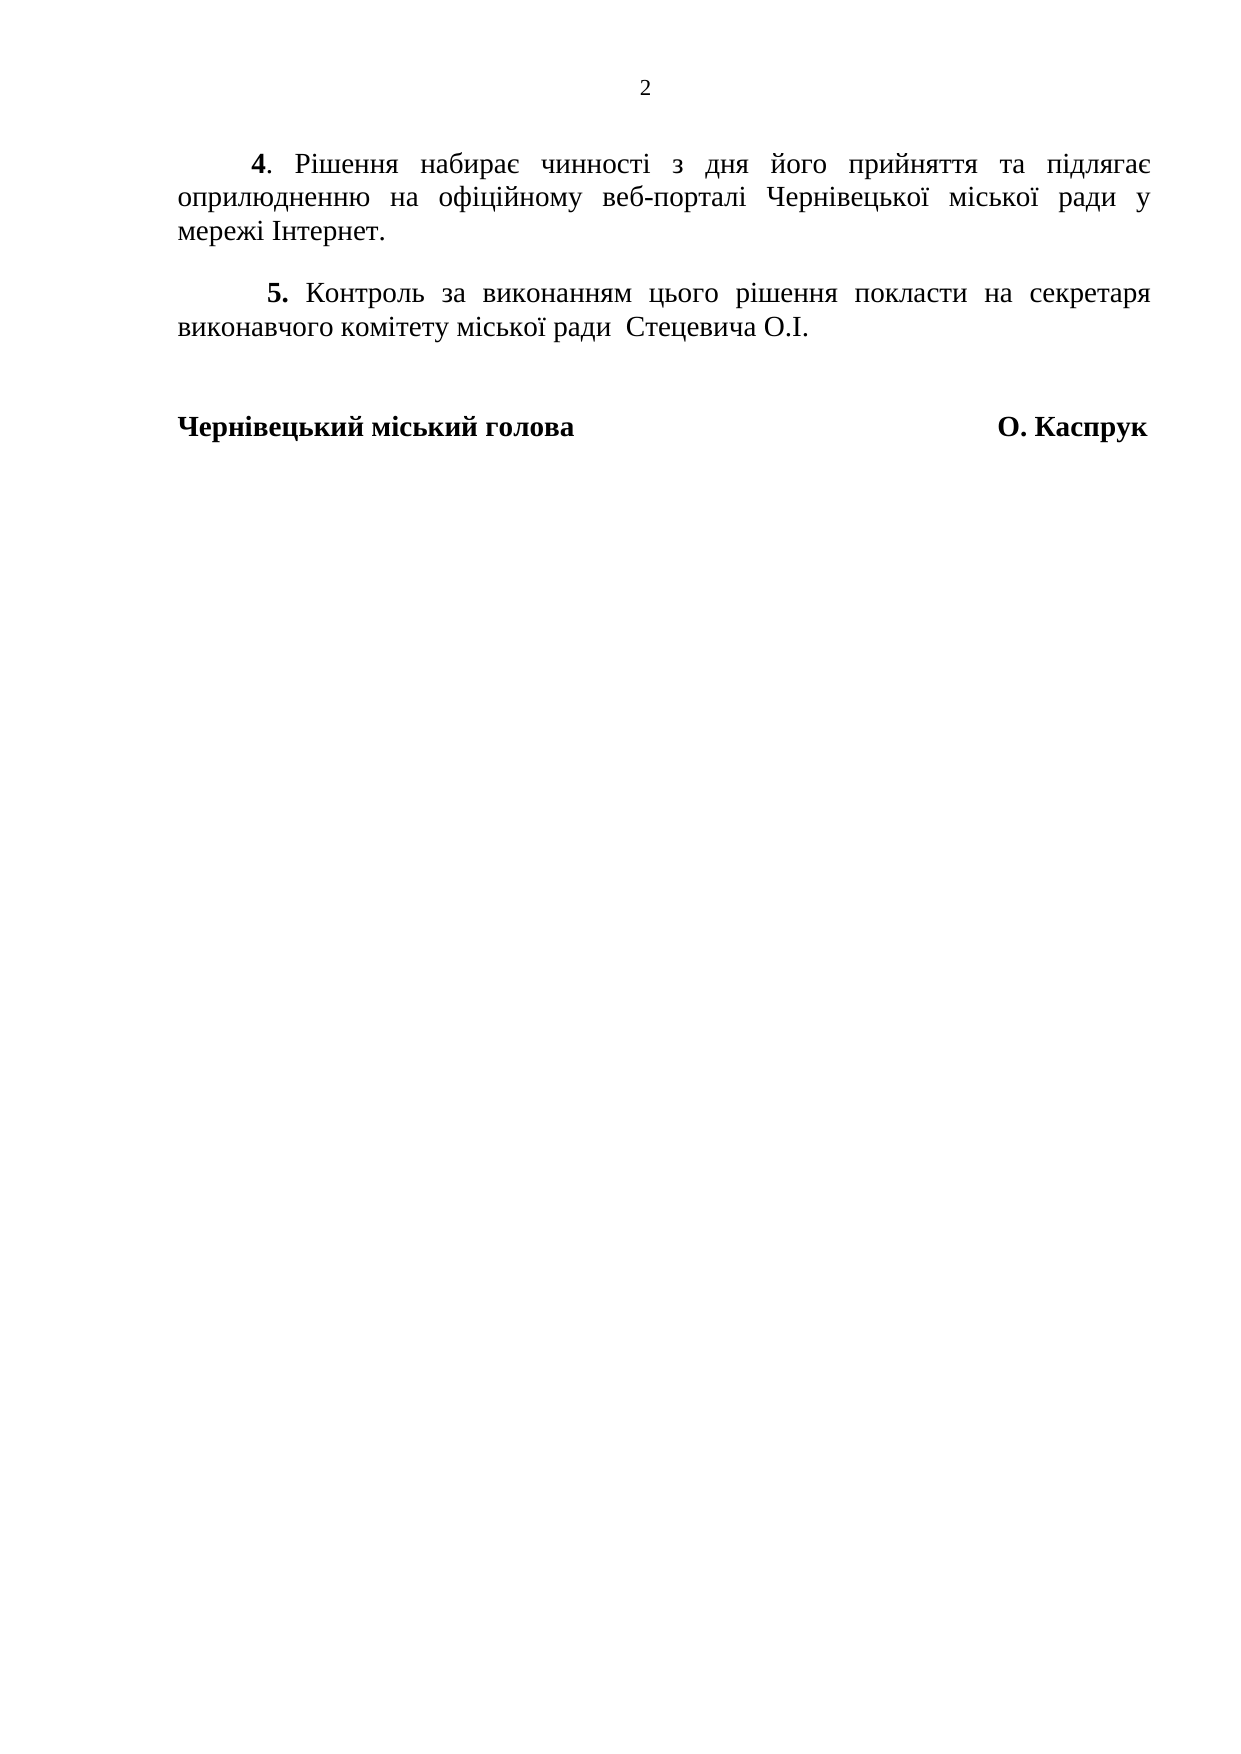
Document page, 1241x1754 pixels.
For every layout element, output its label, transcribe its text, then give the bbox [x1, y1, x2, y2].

text Чернівецький міський голова О. Каспрук [177, 409, 1152, 443]
text 5. Контроль за виконанням цього рішення покласти на секретаря виконавчого комітету міської ради Стецевича О.І. [177, 275, 1152, 342]
text 4. Рішення набирає чинності з дня його прийняття та підлягає оприлюдненню на офіційному веб-порталі Чернівецької міської ради у мережі Інтернет. [177, 146, 1152, 247]
